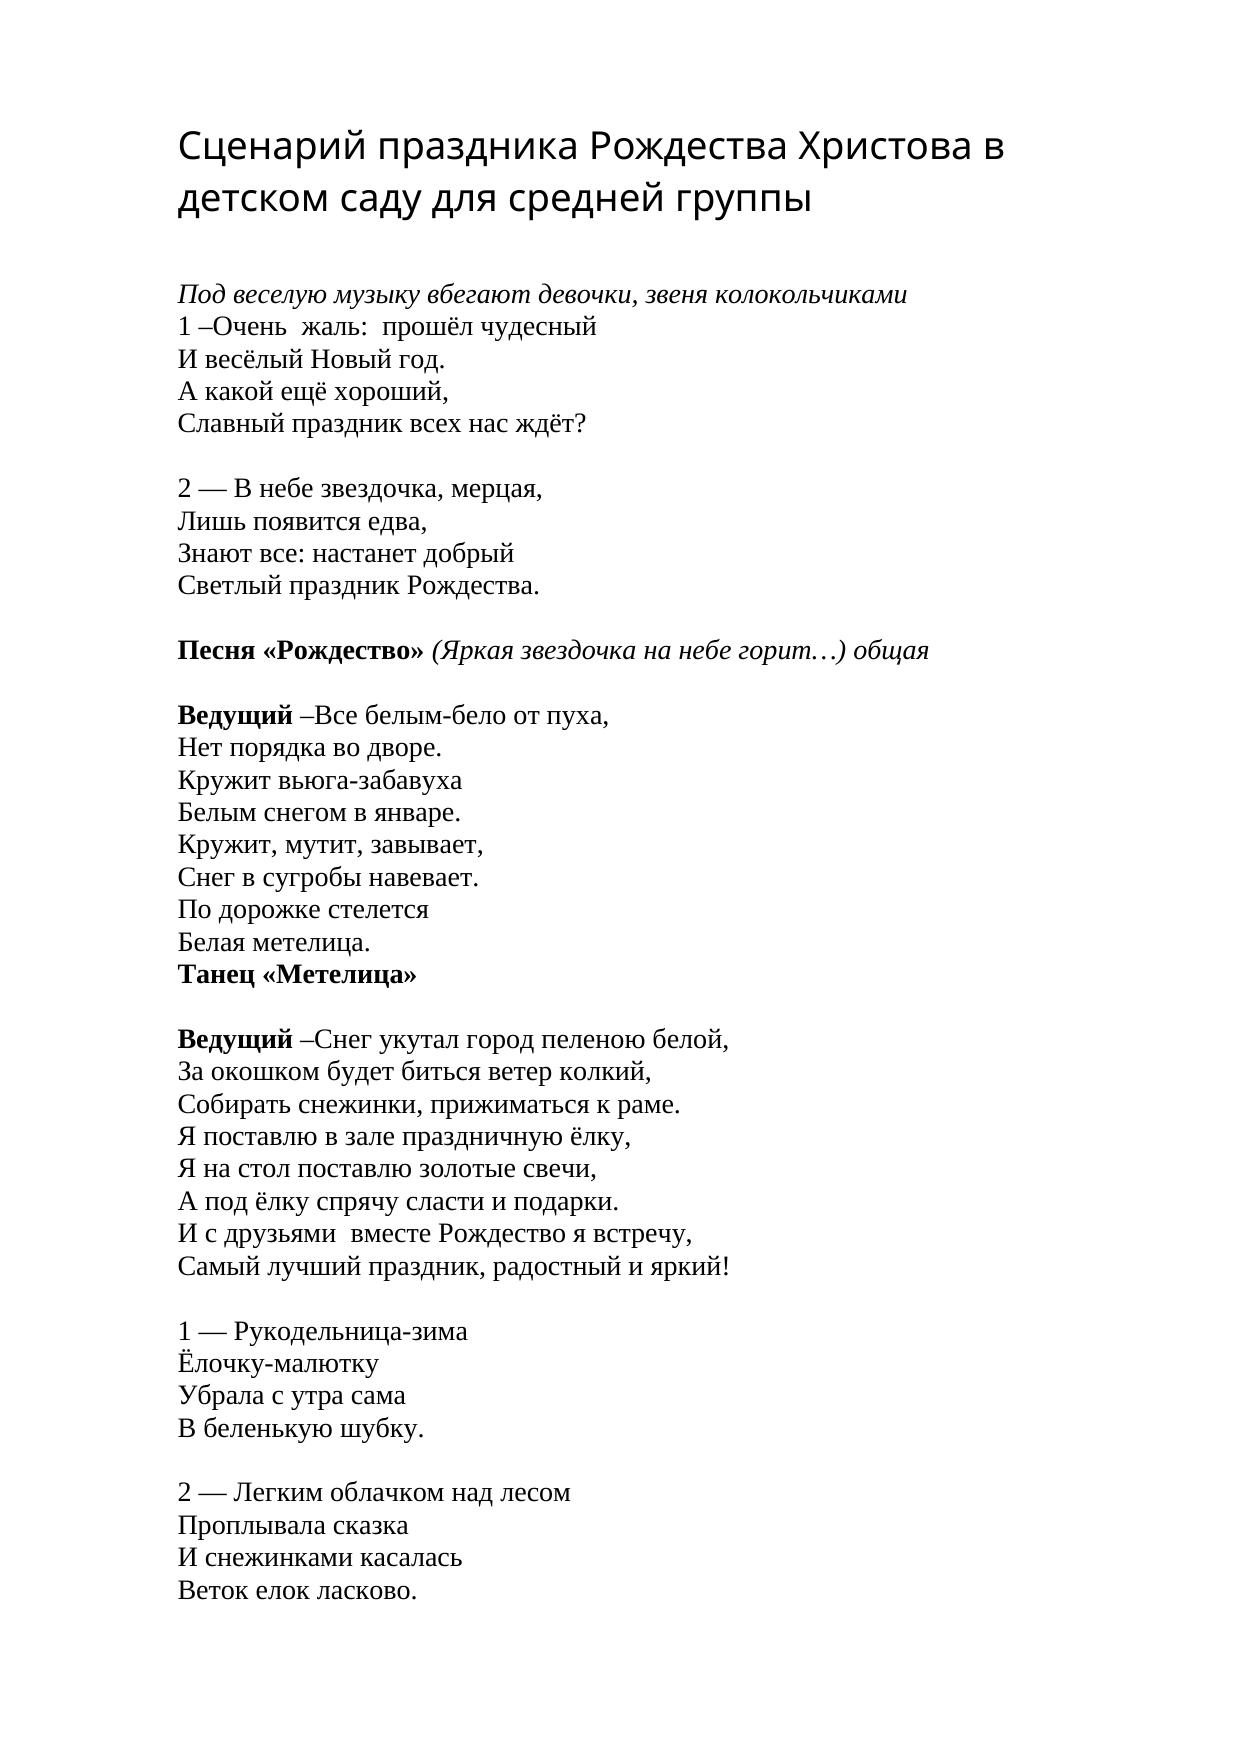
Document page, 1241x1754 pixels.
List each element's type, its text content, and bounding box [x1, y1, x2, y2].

text Убрала с утра сама [177, 1378, 1152, 1411]
text По дорожке стелется [177, 892, 1152, 925]
text Под веселую музыку вбегают девочки, звеня колокольчиками [177, 277, 1152, 309]
text Песня «Рождество» (Яркая звездочка на небе горит…) общая [177, 633, 1152, 666]
text В беленькую шубку. [177, 1411, 1152, 1443]
text Белая метелица. [177, 925, 1152, 957]
text Я поставлю в зале праздничную ёлку, [177, 1119, 1152, 1152]
text Самый лучший праздник, радостный и яркий! [177, 1249, 1152, 1281]
text А под ёлку спрячу сласти и подарки. [177, 1184, 1152, 1216]
text Знают все: настанет добрый [177, 536, 1152, 568]
text Снег в сугробы навевает. [177, 860, 1152, 892]
text Ёлочку-малютку [177, 1346, 1152, 1378]
text Танец «Метелица» [177, 957, 1152, 989]
text И снежинками касалась [177, 1540, 1152, 1573]
text Славный праздник всех нас ждёт? [177, 406, 1152, 439]
text А какой ещё хороший, [177, 374, 1152, 406]
text Сценарий праздника Рождества Христова в детском саду для средней группы [177, 118, 1152, 223]
text Лишь появится едва, [177, 504, 1152, 536]
text За окошком будет биться ветер колкий, [177, 1054, 1152, 1087]
text Ведущий –Все белым-бело от пуха, [177, 698, 1152, 730]
text 2 — В небе звездочка, мерцая, [177, 471, 1152, 504]
text 1 –Очень жаль: прошёл чудесный [177, 309, 1152, 342]
text Я на стол поставлю золотые свечи, [177, 1152, 1152, 1184]
text Кружит, мутит, завывает, [177, 828, 1152, 860]
text Ведущий –Снег укутал город пеленою белой, [177, 1022, 1152, 1054]
text 2 — Легким облачком над лесом [177, 1476, 1152, 1508]
text И весёлый Новый год. [177, 342, 1152, 374]
text Проплывала сказка [177, 1508, 1152, 1540]
text Белым снегом в январе. [177, 795, 1152, 828]
text Собирать снежинки, прижиматься к раме. [177, 1087, 1152, 1119]
text 1 — Рукодельница-зима [177, 1313, 1152, 1346]
text И с друзьями вместе Рождество я встречу, [177, 1216, 1152, 1249]
text Кружит вьюга-забавуха [177, 763, 1152, 795]
text Светлый праздник Рождества. [177, 568, 1152, 601]
text Веток елок ласково. [177, 1573, 1152, 1605]
text Нет порядка во дворе. [177, 730, 1152, 763]
